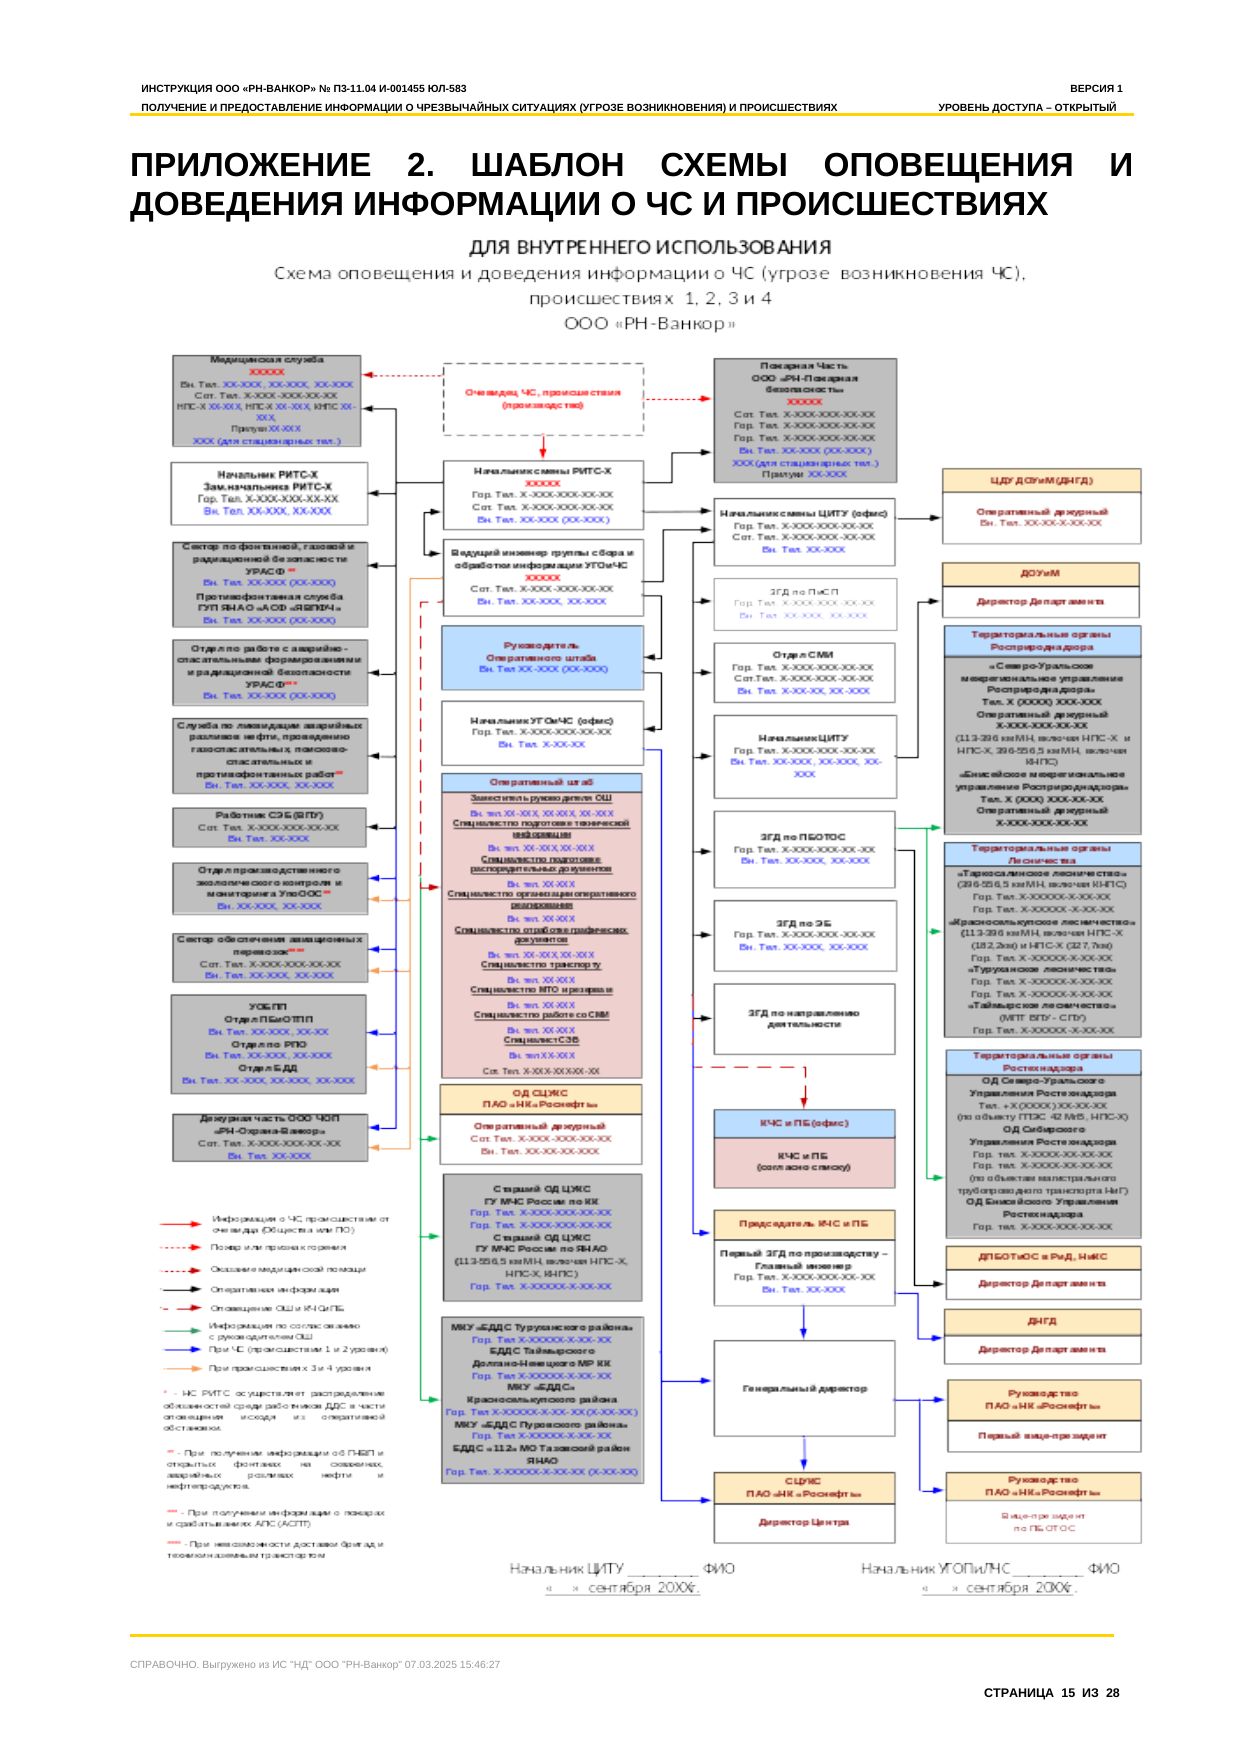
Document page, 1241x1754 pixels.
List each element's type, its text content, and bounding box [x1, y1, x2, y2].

subtitle ПРИЛОЖЕНИЕ 2. ШАБЛОН СХЕМЫ ОПОВЕЩЕНИЯ И ДОВЕДЕНИЯ ИНФОРМАЦИИ О ЧС И ПРОИСШЕСТВИЯХ [130, 145, 1134, 222]
